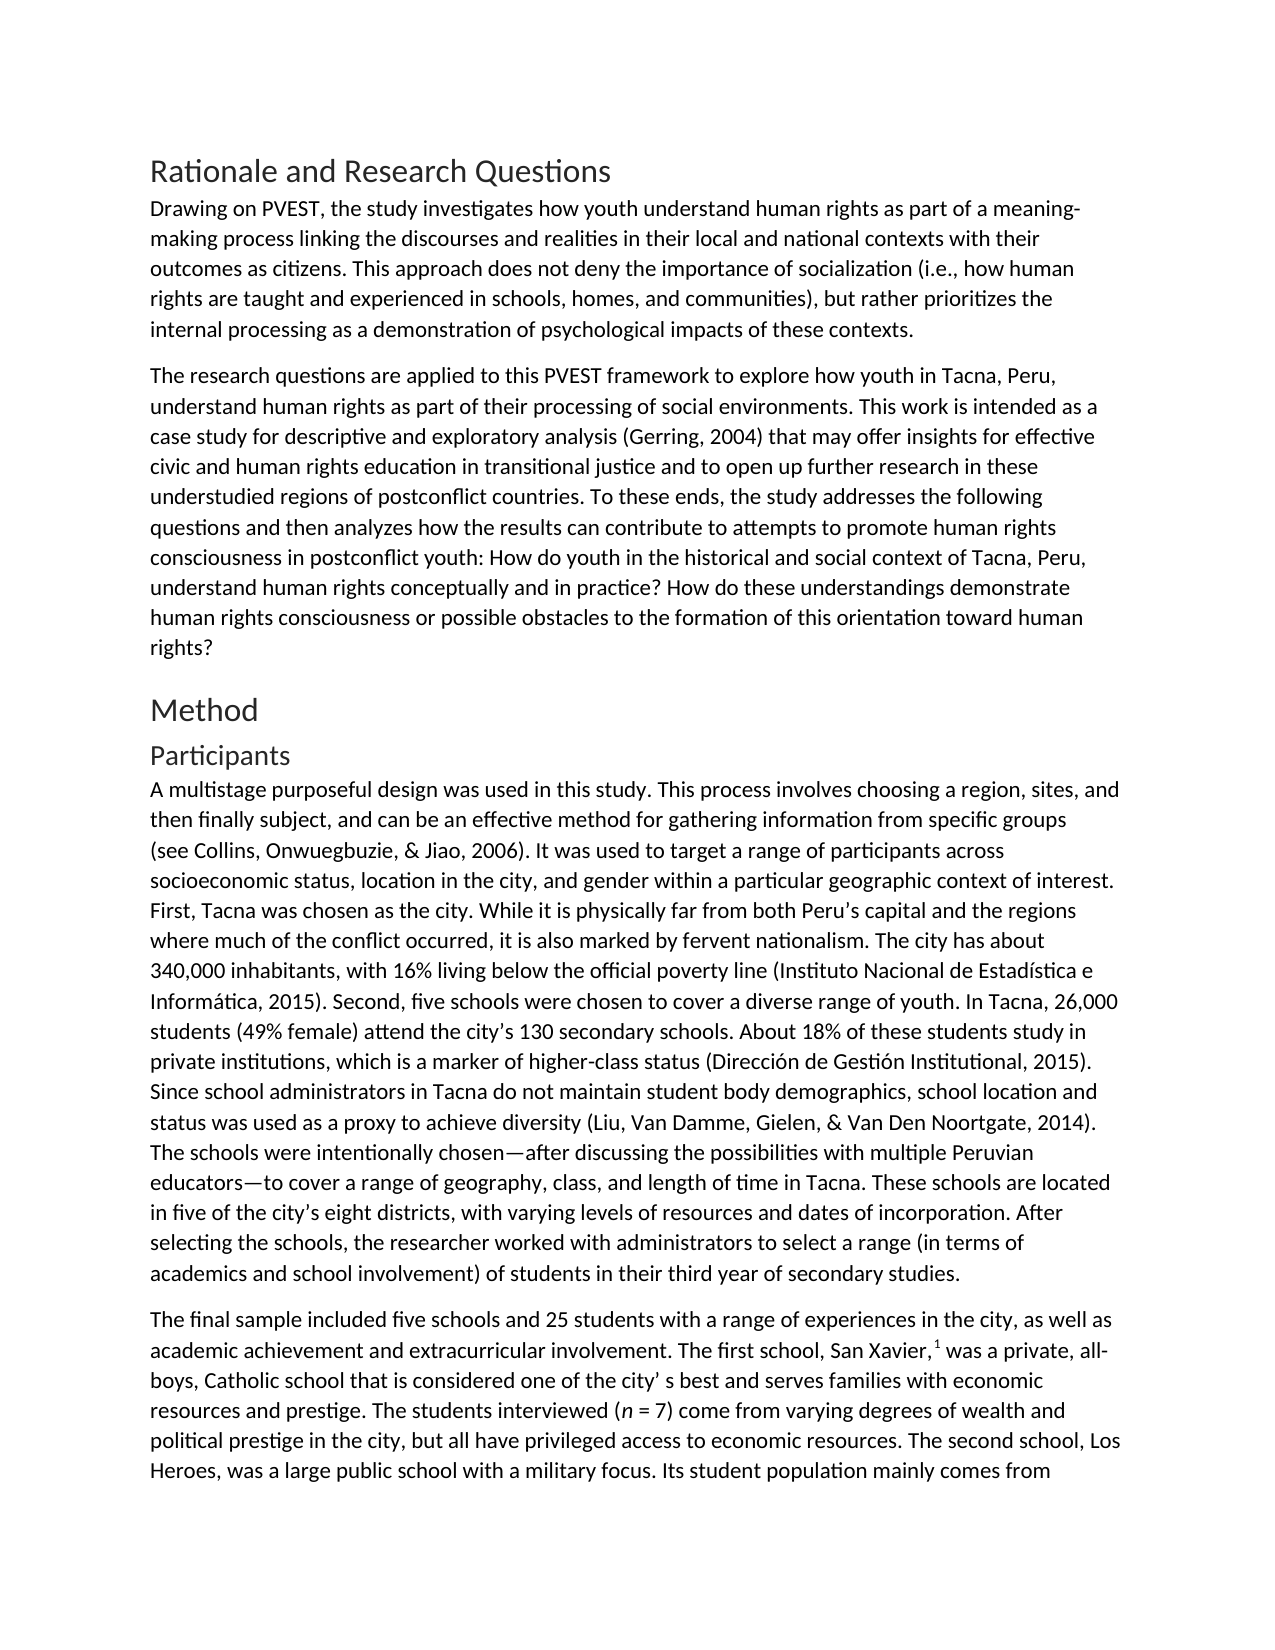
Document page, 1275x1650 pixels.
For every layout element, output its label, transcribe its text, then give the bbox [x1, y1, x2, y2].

subtitle Method [150, 689, 1125, 729]
text The research questions are applied to this PVEST framework to explore how youth in Tacna, Peru, understand human rights as part of their processing of social environments. This work is intended as a case study for descriptive and exploratory analysis (Gerring, 2004) that may offer insights for effective civic and human rights education in transitional justice and to open up further research in these understudied regions of postconflict countries. To these ends, the study addresses the following questions and then analyzes how the results can contribute to attempts to promote human rights consciousness in postconflict youth: How do youth in the historical and social context of Tacna, Peru, understand human rights conceptually and in practice? How do these understandings demonstrate human rights consciousness or possible obstacles to the formation of this orientation toward human rights? [150, 362, 1125, 662]
subtitle Rationale and Research Questions [150, 150, 1125, 191]
text A multistage purposeful design was used in this study. This process involves choosing a region, sites, and then finally subject, and can be an effective method for gathering information from specific groups (see Collins, Onwuegbuzie, & Jiao, 2006). It was used to target a range of participants across socioeconomic status, location in the city, and gender within a particular geographic context of interest. First, Tacna was chosen as the city. While it is physically far from both Peru’s capital and the regions where much of the conflict occurred, it is also marked by fervent nationalism. The city has about 340,000 inhabitants, with 16% living below the official poverty line (Instituto Nacional de Estadística e Informática, 2015). Second, five schools were chosen to cover a diverse range of youth. In Tacna, 26,000 students (49% female) attend the city’s 130 secondary schools. About 18% of these students study in private institutions, which is a marker of higher-class status (Dirección de Gestión Institutional, 2015). Since school administrators in Tacna do not maintain student body demographics, school location and status was used as a proxy to achieve diversity (Liu, Van Damme, Gielen, & Van Den Noortgate, 2014). The schools were intentionally chosen—after discussing the possibilities with multiple Peruvian educators—to cover a range of geography, class, and length of time in Tacna. These schools are located in five of the city’s eight districts, with varying levels of resources and dates of incorporation. After selecting the schools, the researcher worked with administrators to select a range (in terms of academics and school involvement) of students in their third year of secondary studies. [150, 775, 1125, 1287]
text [150, 1306, 1125, 1484]
subtitle Participants [150, 737, 1125, 772]
text Drawing on PVEST, the study investigates how youth understand human rights as part of a meaning-making process linking the discourses and realities in their local and national contexts with their outcomes as citizens. This approach does not deny the importance of socialization (i.e., how human rights are taught and experienced in schools, homes, and communities), but rather prioritizes the internal processing as a demonstration of psychological impacts of these contexts. [150, 194, 1125, 343]
